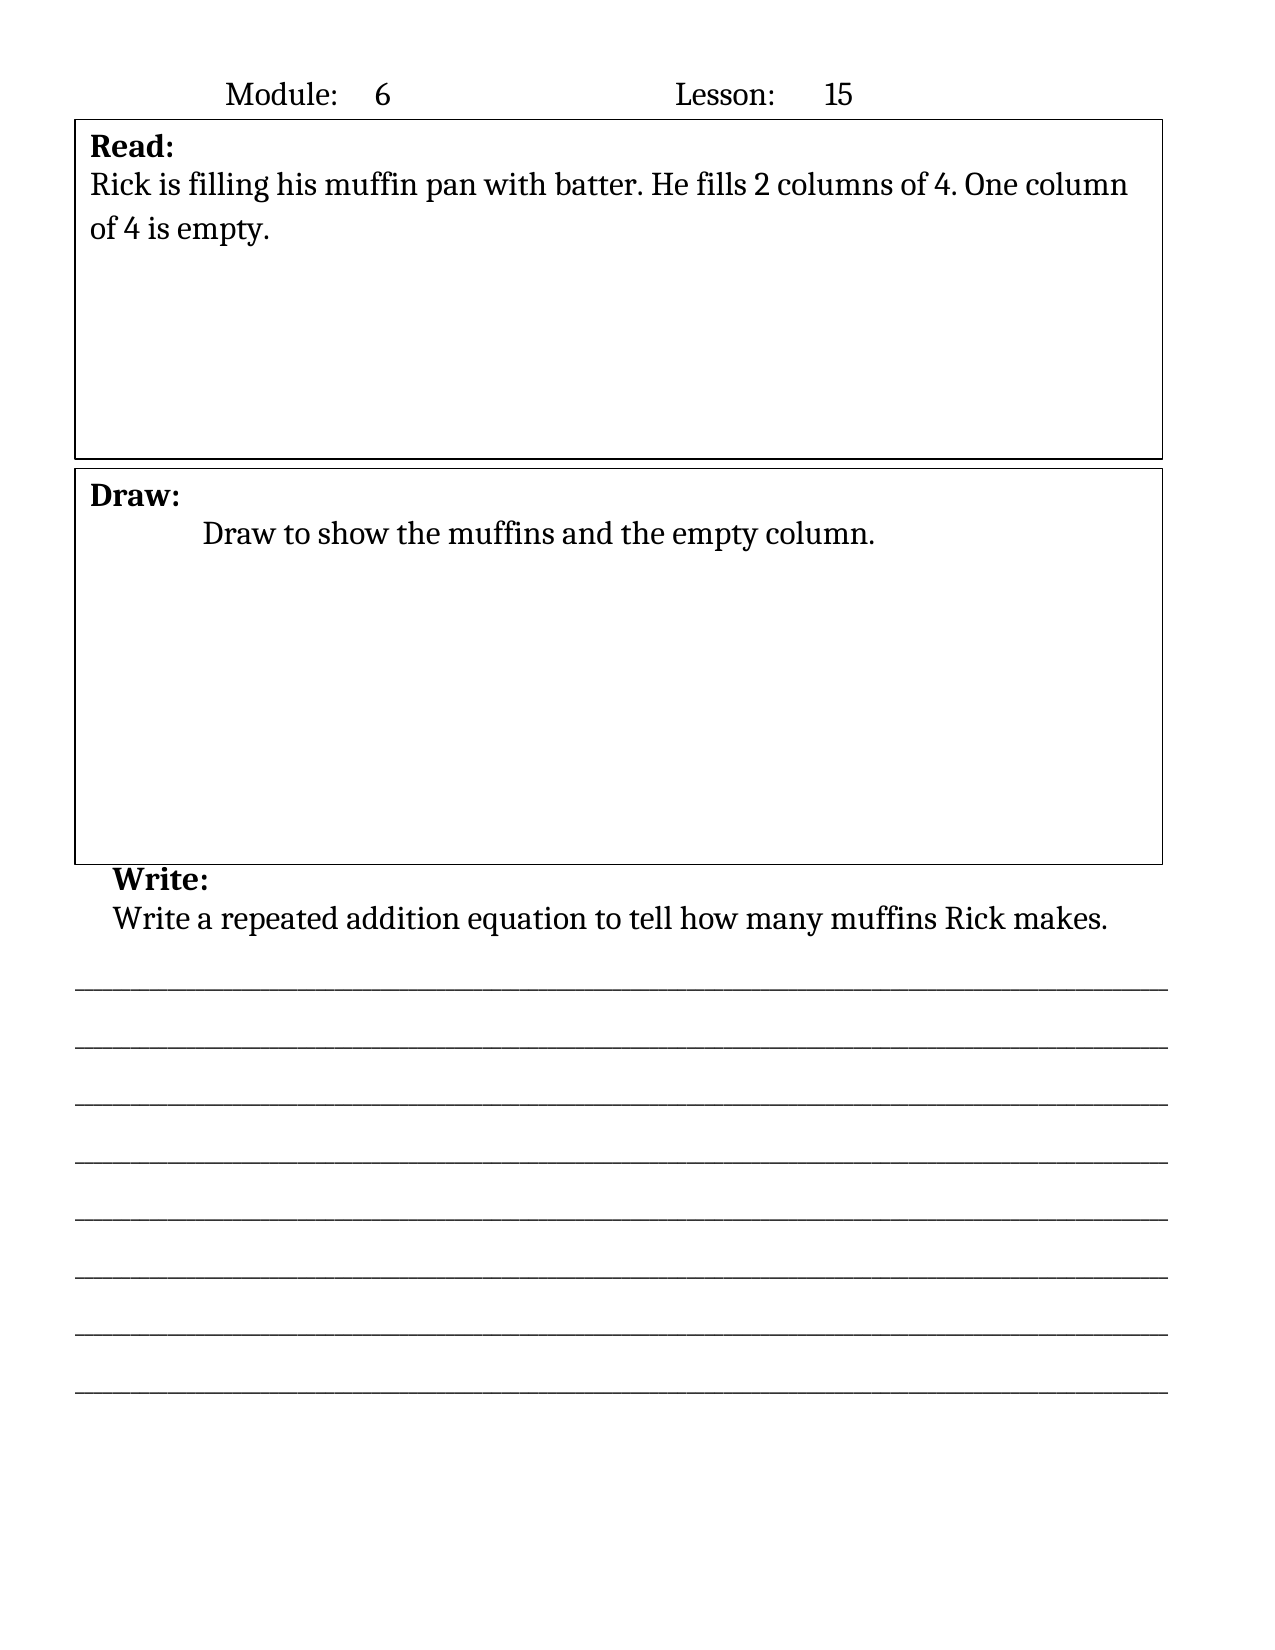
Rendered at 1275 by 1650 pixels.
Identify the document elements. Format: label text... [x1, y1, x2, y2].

text ______________________________________________________________________________________________________________________ [75, 1311, 1200, 1340]
text ______________________________________________________________________________________________________________________ [75, 1024, 1200, 1052]
text ______________________________________________________________________________________________________________________ [75, 1139, 1200, 1167]
text ______________________________________________________________________________________________________________________ [75, 1196, 1200, 1225]
text ______________________________________________________________________________________________________________________ [75, 966, 1200, 995]
text ______________________________________________________________________________________________________________________ [75, 1081, 1200, 1110]
text ______________________________________________________________________________________________________________________ [75, 1369, 1200, 1397]
text ______________________________________________________________________________________________________________________ [75, 1254, 1200, 1282]
text Write: [112, 861, 1200, 899]
text Module: 6 Lesson: 15 [150, 75, 1200, 113]
text Write a repeated addition equation to tell how many muffins Rick makes. [112, 899, 1200, 937]
